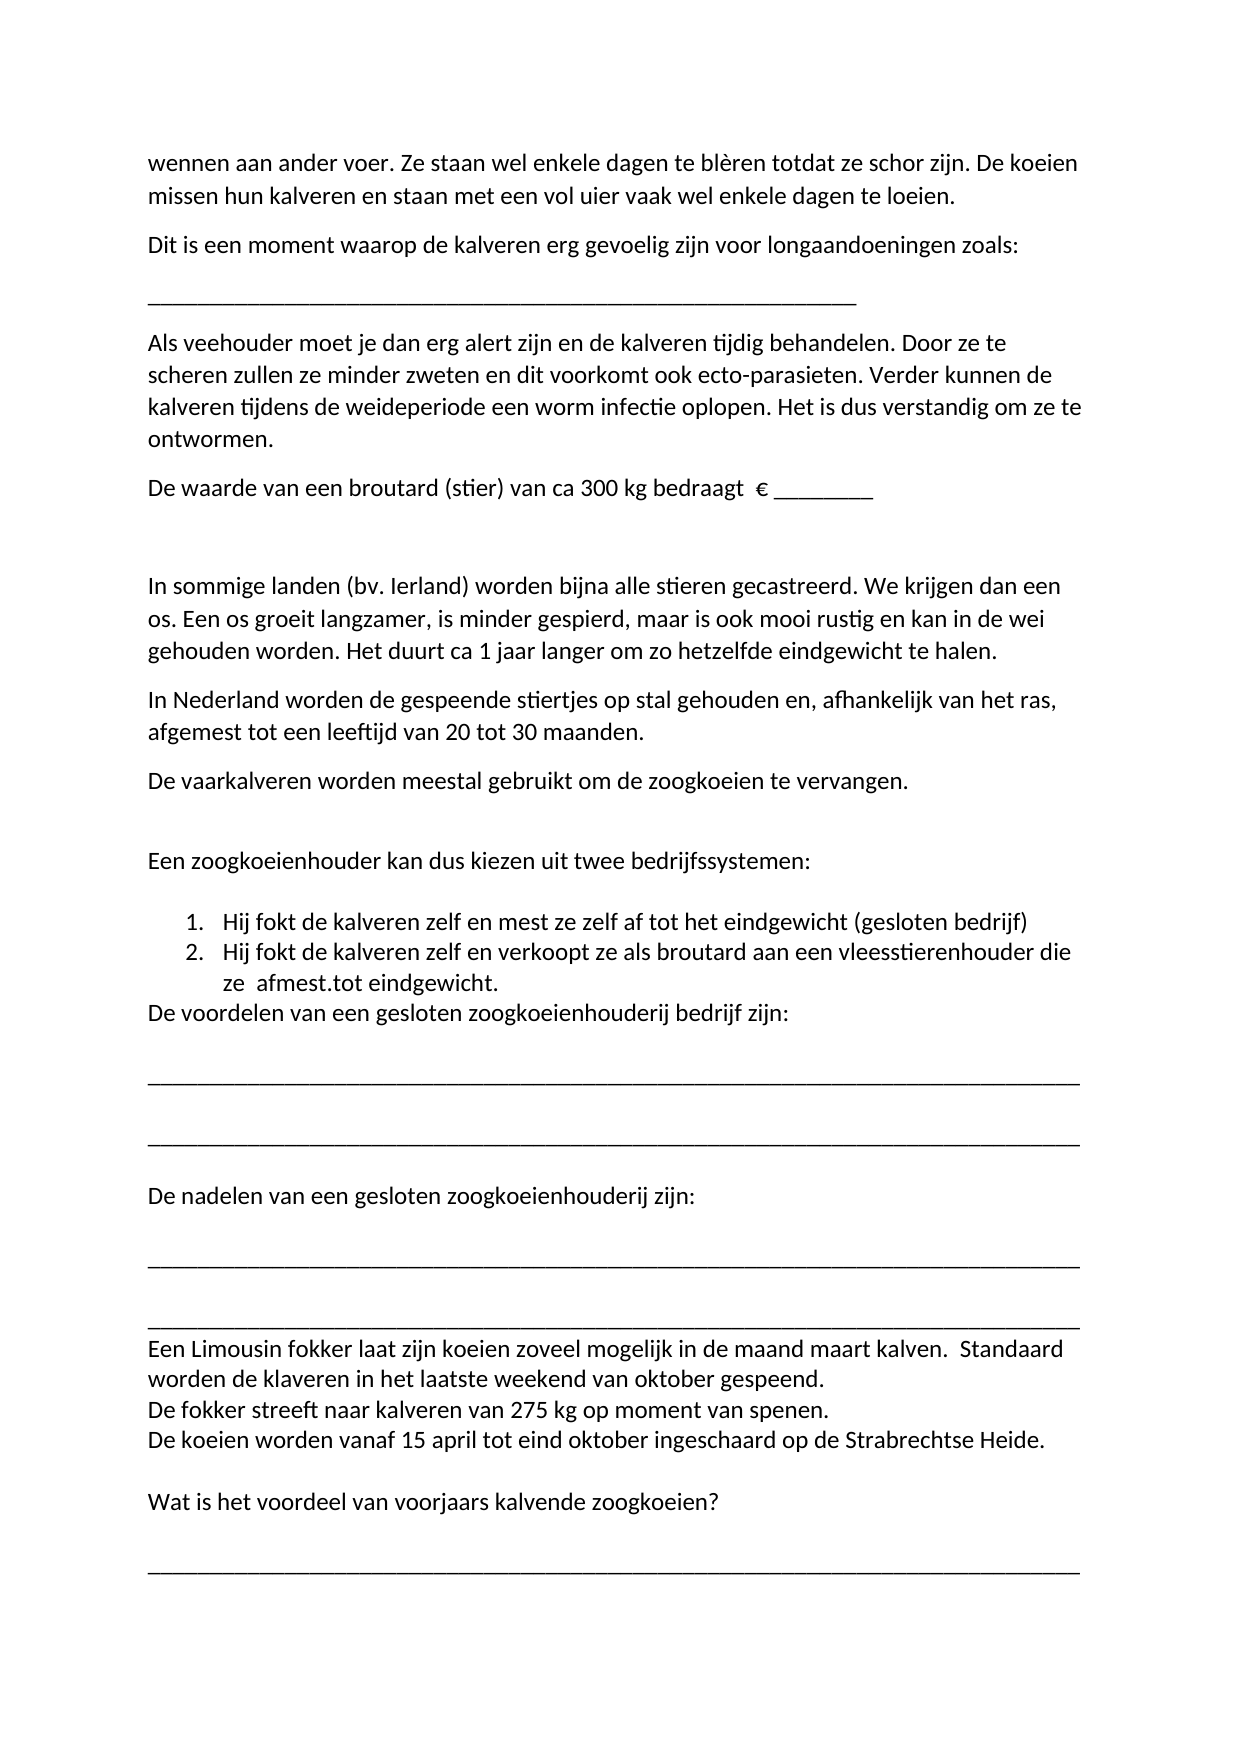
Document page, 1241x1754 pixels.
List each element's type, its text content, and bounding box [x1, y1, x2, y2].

list Hij fokt de kalveren zelf en verkoopt ze als broutard aan een vleesstierenhouder die ze afmest.tot eindgewicht. [185, 936, 1093, 997]
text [148, 1547, 1093, 1577]
text De nadelen van een gesloten zoogkoeienhouderij zijn: [148, 1181, 1093, 1211]
text De voordelen van een gesloten zoogkoeienhouderij bedrijf zijn: [148, 997, 1093, 1028]
text In Nederland worden de gespeende stiertjes op stal gehouden en, afhankelijk van het ras, afgemest tot een leeftijd van 20 tot 30 maanden. [148, 684, 1093, 747]
text De fokker streeft naar kalveren van 275 kg op moment van spenen. [148, 1394, 1093, 1425]
text _________________________________________________________ [148, 278, 1093, 308]
text Een zoogkoeienhouder kan dus kiezen uit twee bedrijfssystemen: [148, 845, 1093, 875]
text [148, 148, 1093, 210]
text ___________________________________________________________________________ [148, 1242, 1093, 1272]
text In sommige landen (bv. Ierland) worden bijna alle stieren gecastreerd. We krijgen dan een os. Een os groeit langzamer, is minder gespierd, maar is ook mooi rustig en kan in de wei gehouden worden. Het duurt ca 1 jaar langer om zo hetzelfde eindgewicht te halen. [148, 571, 1093, 666]
text Dit is een moment waarop de kalveren erg gevoelig zijn voor longaandoeningen zoals: [148, 229, 1093, 259]
list Hij fokt de kalveren zelf en mest ze zelf af tot het eindgewicht (gesloten bedrijf) [185, 906, 1093, 936]
text ___________________________________________________________________________ [148, 1119, 1093, 1150]
text De vaarkalveren worden meestal gebruikt om de zoogkoeien te vervangen. [148, 765, 1093, 796]
text De waarde van een broutard (stier) van ca 300 kg bedraagt € ________ [148, 473, 1093, 503]
text Wat is het voordeel van voorjaars kalvende zoogkoeien? [148, 1486, 1093, 1516]
text De koeien worden vanaf 15 april tot eind oktober ingeschaard op de Strabrechtse Heide. [148, 1425, 1093, 1455]
text Als veehouder moet je dan erg alert zijn en de kalveren tijdig behandelen. Door ze te scheren zullen ze minder zweten en dit voorkomt ook ecto-parasieten. Verder kunnen de kalveren tijdens de weideperiode een worm infectie oplopen. Het is dus verstandig om ze te ontwormen. [148, 327, 1093, 454]
text ___________________________________________________________________________ [148, 1303, 1093, 1333]
text ___________________________________________________________________________ [148, 1058, 1093, 1089]
text Een Limousin fokker laat zijn koeien zoveel mogelijk in de maand maart kalven. Standaard worden de klaveren in het laatste weekend van oktober gespeend. [148, 1333, 1093, 1394]
